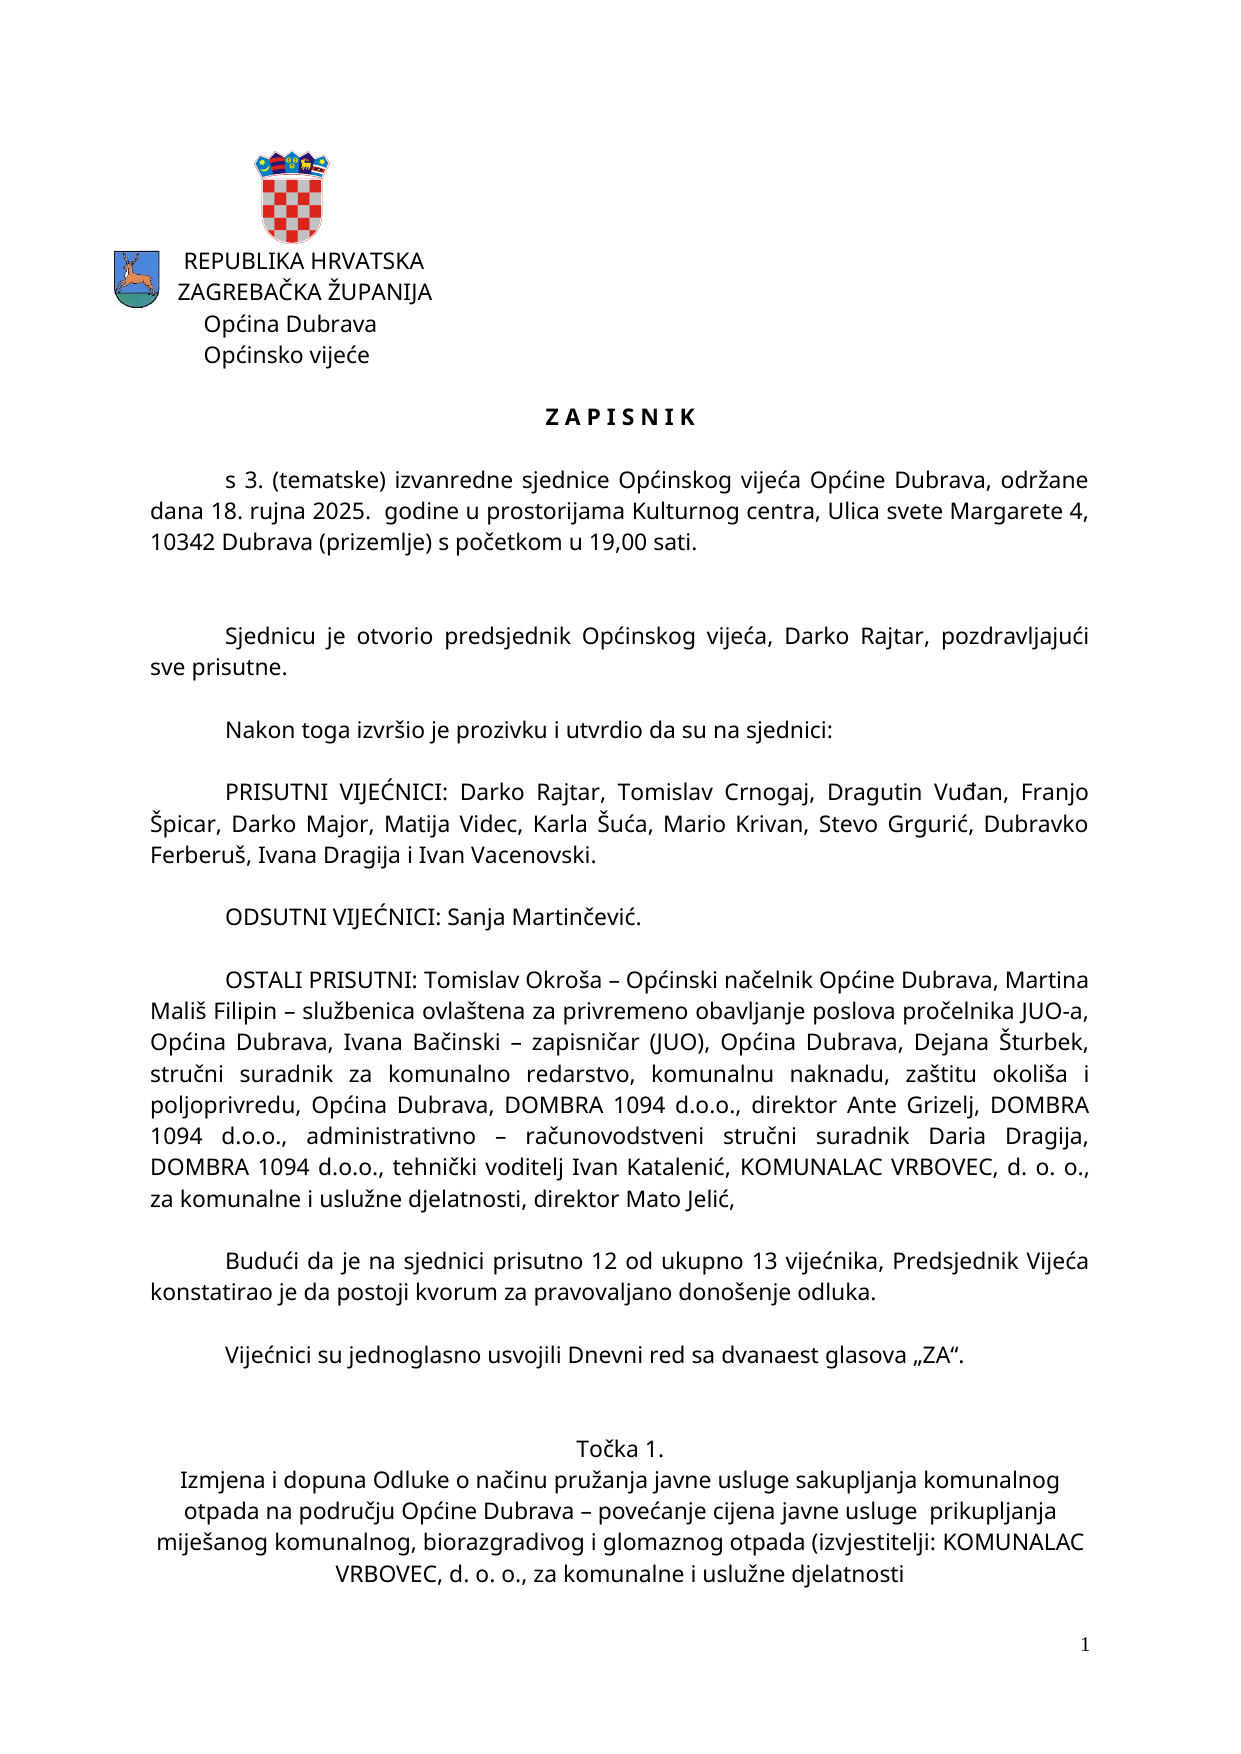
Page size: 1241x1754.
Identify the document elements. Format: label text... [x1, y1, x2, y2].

text s 3. (tematske) izvanredne sjednice Općinskog vijeća Općine Dubrava, održane dana 18. rujna 2025. godine u prostorijama Kulturnog centra, Ulica svete Margarete 4, 10342 Dubrava (prizemlje) s početkom u 19,00 sati. [150, 464, 1090, 557]
text OSTALI PRISUTNI: Tomislav Okroša – Općinski načelnik Općine Dubrava, Martina Mališ Filipin – službenica ovlaštena za privremeno obavljanje poslova pročelnika JUO-a, Općina Dubrava, Ivana Bačinski – zapisničar (JUO), Općina Dubrava, Dejana Šturbek, stručni suradnik za komunalno redarstvo, komunalnu naknadu, zaštitu okoliša i poljoprivredu, Općina Dubrava, DOMBRA 1094 d.o.o., direktor Ante Grizelj, DOMBRA 1094 d.o.o., administrativno – računovodstveni stručni suradnik Daria Dragija, DOMBRA 1094 d.o.o., tehnički voditelj Ivan Katalenić, KOMUNALAC VRBOVEC, d. o. o., za komunalne i uslužne djelatnosti, direktor Mato Jelić, [150, 964, 1090, 1214]
text PRISUTNI VIJEĆNICI: Darko Rajtar, Tomislav Crnogaj, Dragutin Vuđan, Franjo Špicar, Darko Major, Matija Videc, Karla Šuća, Mario Krivan, Stevo Grgurić, Dubravko Ferberuš, Ivana Dragija i Ivan Vacenovski. [150, 776, 1090, 870]
text Točka 1. [150, 1432, 1090, 1464]
text ZAGREBAČKA ŽUPANIJA [150, 276, 1090, 307]
text Budući da je na sjednici prisutno 12 od ukupno 13 vijećnika, Predsjednik Vijeća konstatirao je da postoji kvorum za pravovaljano donošenje odluka. [150, 1245, 1090, 1307]
text Nakon toga izvršio je prozivku i utvrdio da su na sjednici: [150, 714, 1090, 745]
text Općina Dubrava [150, 307, 1090, 339]
text Vijećnici su jednoglasno usvojili Dnevni red sa dvanaest glasova „ZA“. [150, 1339, 1090, 1370]
text Općinsko vijeće [150, 339, 1090, 370]
list Izmjena i dopuna Odluke o načinu pružanja javne usluge sakupljanja komunalnog otpada na području Općine Dubrava – povećanje cijena javne usluge prikupljanja miješanog komunalnog, biorazgradivog i glomaznog otpada (izvjestitelji: KOMUNALAC VRBOVEC, d. o. o., za komunalne i uslužne djelatnosti [150, 1464, 1090, 1589]
text Z A P I S N I K [150, 401, 1090, 432]
picture [112, 249, 159, 306]
text ODSUTNI VIJEĆNICI: Sanja Martinčević. [150, 901, 1090, 932]
text REPUBLIKA HRVATSKA [150, 245, 1090, 276]
text Sjednicu je otvorio predsjednik Općinskog vijeća, Darko Rajtar, pozdravljajući sve prisutne. [150, 620, 1090, 682]
